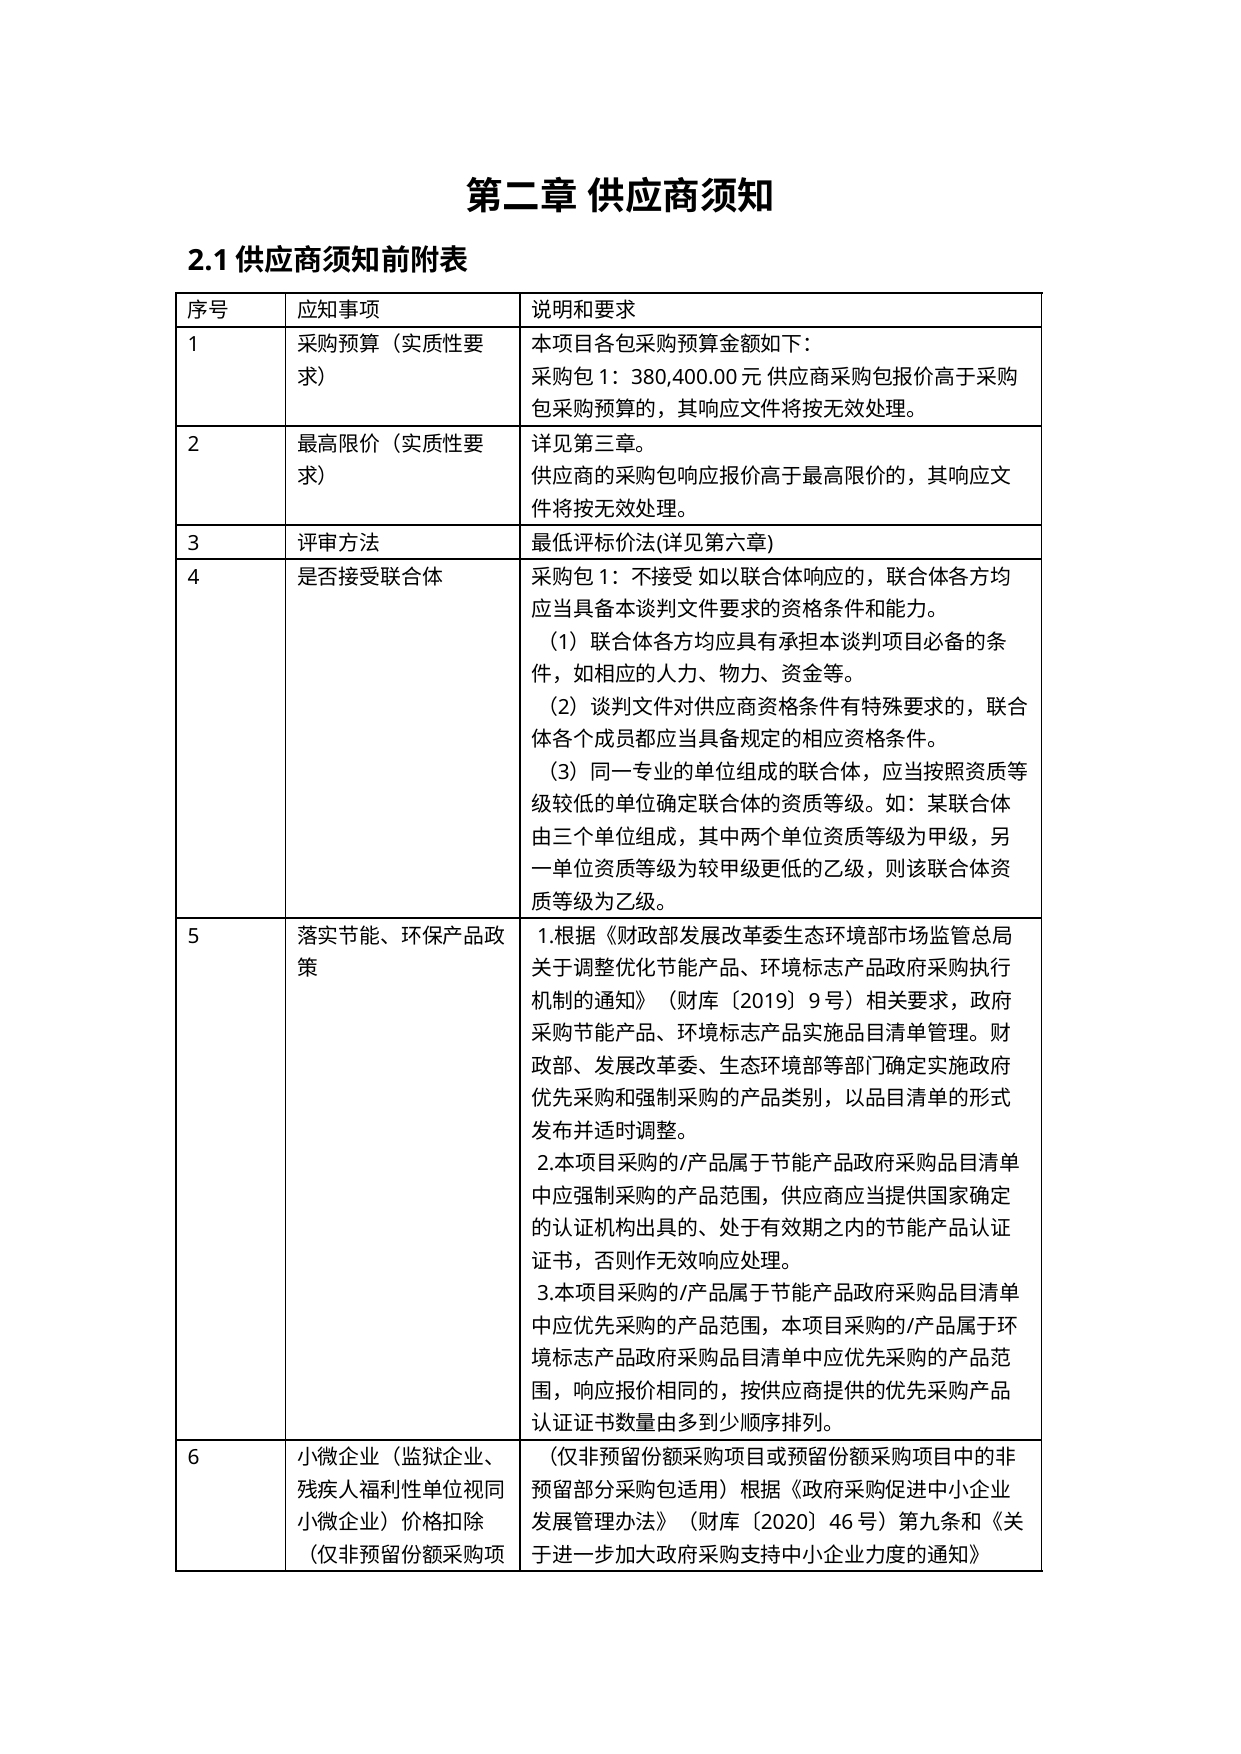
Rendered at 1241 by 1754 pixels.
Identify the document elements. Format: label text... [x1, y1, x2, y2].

text 第二章 供应商须知 [187, 162, 1053, 227]
table_header 说明和要求 [521, 294, 1041, 326]
table_cell 详见第三章。 供应商的采购包响应报价高于最高限价的，其响应文件将按无效处理。 [521, 427, 1041, 524]
table_cell 4 [177, 560, 285, 917]
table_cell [286, 1441, 519, 1570]
table_cell 最低评标价法(详见第六章) [521, 526, 1041, 558]
table_cell 落实节能、环保产品政策 [286, 919, 519, 1439]
table_cell 是否接受联合体 [286, 560, 519, 917]
table_cell 5 [177, 919, 285, 1439]
table_cell 本项目各包采购预算金额如下： 采购包1：380,400.00元 供应商采购包报价高于采购包采购预算的，其响应文件将按无效处理。 [521, 328, 1041, 425]
table_header 序号 [177, 294, 285, 326]
table_cell 采购预算（实质性要求） [286, 328, 519, 425]
table_cell 采购包1：不接受 如以联合体响应的，联合体各方均应当具备本谈判文件要求的资格条件和能力。 （1）联合体各方均应具有承担本谈判项目必备的条件，如相应的人力、物力、资金等。 （2）谈判文件对供应商资格条件有特殊要求的，联合体各个成员都应当具备规定的相应资格条件。 （3）同一专业的单位组成的联合体，应当按照资质等级较低的单位确定联合体的资质等级。如：某联合体由三个单位组成，其中两个单位资质等级为甲级，另一单位资质等级为较甲级更低的乙级，则该联合体资质等级为乙级。 [521, 560, 1041, 917]
table_cell 1.根据《财政部发展改革委生态环境部市场监管总局关于调整优化节能产品、环境标志产品政府采购执行机制的通知》（财库〔2019〕9号）相关要求，政府采购节能产品、环境标志产品实施品目清单管理。财政部、发展改革委、生态环境部等部门确定实施政府优先采购和强制采购的产品类别，以品目清单的形式发布并适时调整。 2.本项目采购的/产品属于节能产品政府采购品目清单中应强制采购的产品范围，供应商应当提供国家确定的认证机构出具的、处于有效期之内的节能产品认证证书，否则作无效响应处理。 3.本项目采购的/产品属于节能产品政府采购品目清单中应优先采购的产品范围，本项目采购的/产品属于环境标志产品政府采购品目清单中应优先采购的产品范围，响应报价相同的，按供应商提供的优先采购产品认证证书数量由多到少顺序排列。 [521, 919, 1041, 1439]
table_cell 评审方法 [286, 526, 519, 558]
text 2.1供应商须知前附表 [187, 227, 1053, 292]
table_cell 2 [177, 427, 285, 524]
table_cell 1 [177, 328, 285, 425]
table_cell 3 [177, 526, 285, 558]
table_header 应知事项 [286, 294, 519, 326]
table_cell 6 [177, 1441, 285, 1570]
table_cell 最高限价（实质性要求） [286, 427, 519, 524]
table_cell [521, 1441, 1041, 1570]
